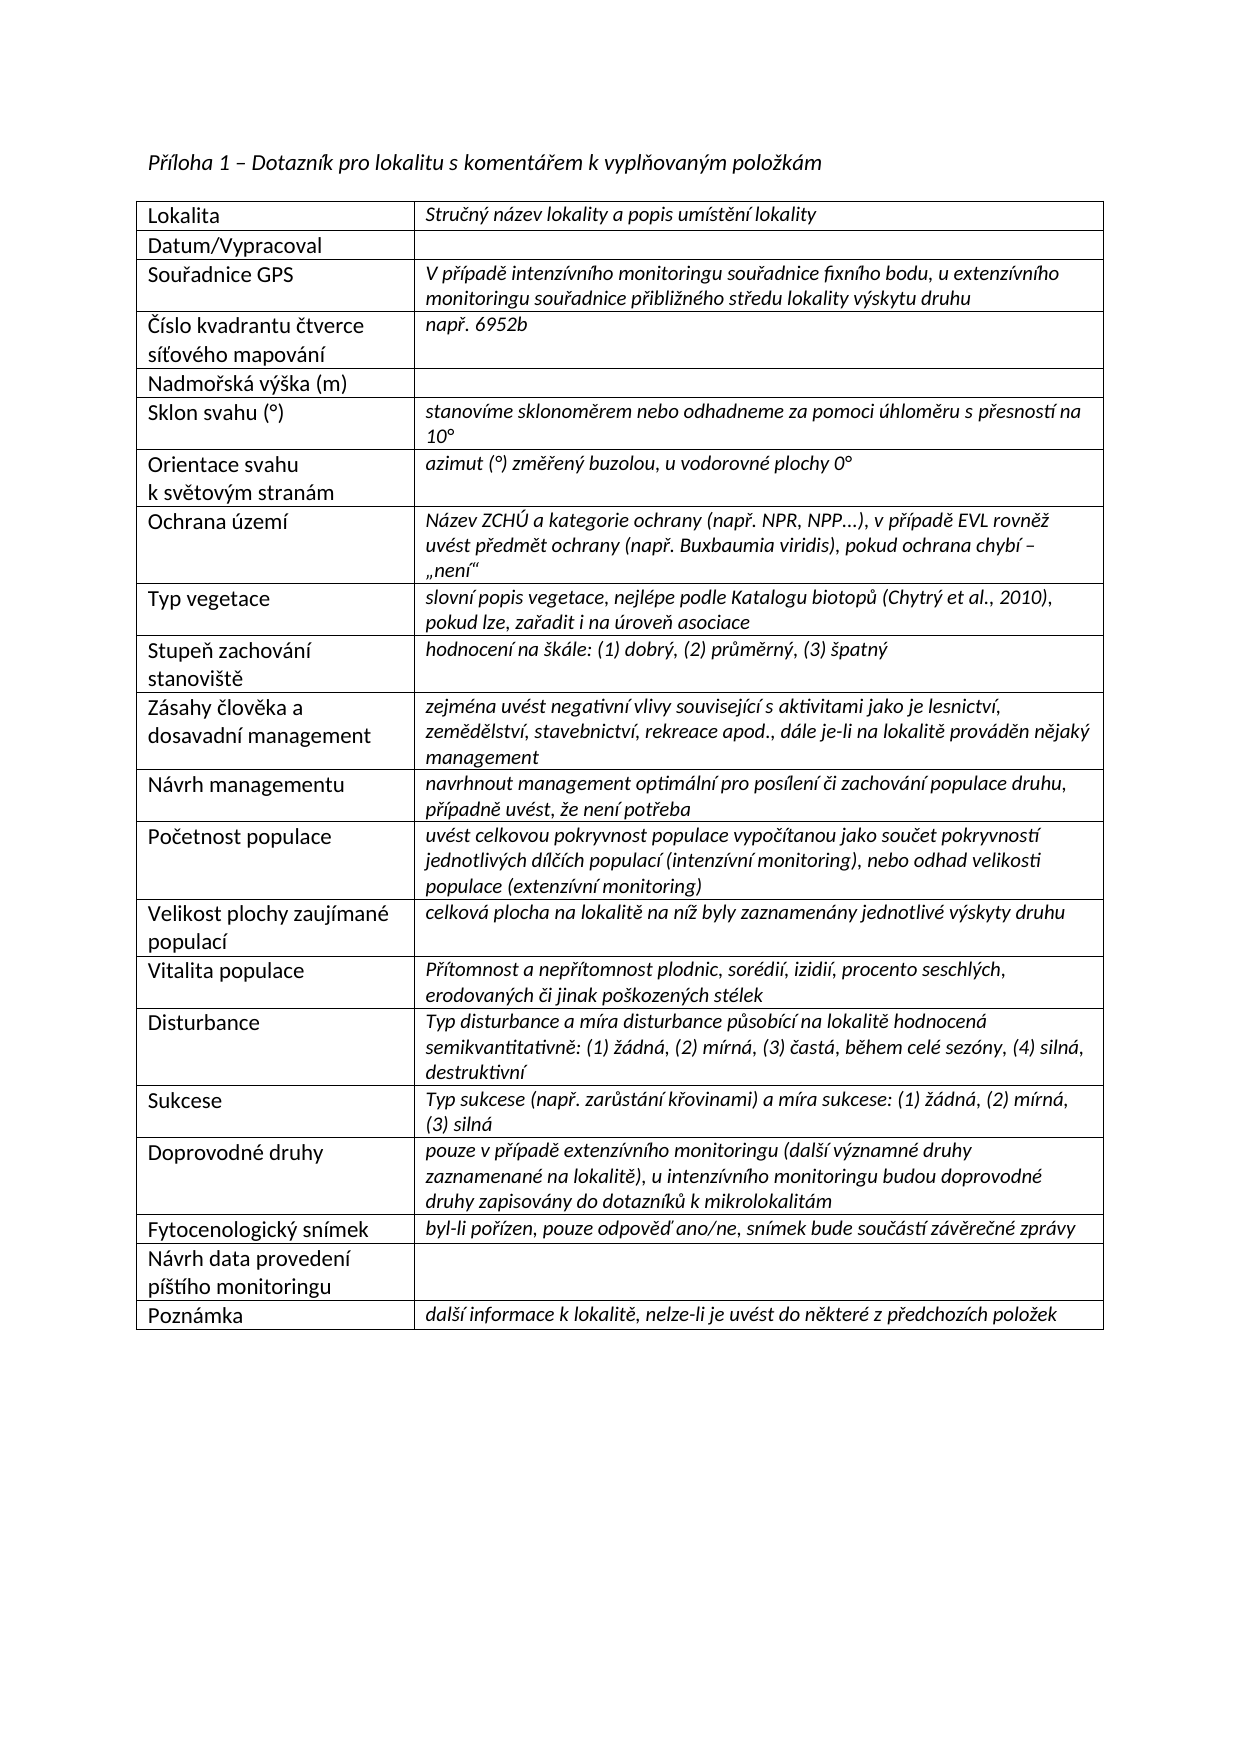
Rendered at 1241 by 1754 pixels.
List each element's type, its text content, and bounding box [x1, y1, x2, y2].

table_cell V případě intenzívního monitoringu souřadnice fixního bodu, u extenzívního monitoringu souřadnice přibližného středu lokality výskytu druhu [415, 260, 1103, 311]
text Příloha 1 – Dotazník pro lokalitu s komentářem k vyplňovaným položkám [148, 148, 1093, 176]
table_cell Návrh data provedení píštího monitoringu [137, 1244, 414, 1300]
table_cell Datum/Vypracoval [137, 231, 414, 259]
table_cell byl-li pořízen, pouze odpověď ano/ne, snímek bude součástí závěrečné zprávy [415, 1215, 1103, 1243]
table_header Lokalita [137, 202, 414, 230]
table_cell zejména uvést negativní vlivy související s aktivitami jako je lesnictví, zemědělství, stavebnictví, rekreace apod., dále je-li na lokalitě prováděn nějaký management [415, 693, 1103, 769]
table_cell Poznámka [137, 1301, 414, 1329]
table_cell Fytocenologický snímek [137, 1215, 414, 1243]
table_cell Vitalita populace [137, 957, 414, 1007]
table_cell Zásahy člověka a dosavadní management [137, 693, 414, 769]
table_cell pouze v případě extenzívního monitoringu (další významné druhy zaznamenané na lokalitě), u intenzívního monitoringu budou doprovodné druhy zapisovány do dotazníků k mikrolokalitám [415, 1138, 1103, 1214]
table_cell Typ disturbance a míra disturbance působící na lokalitě hodnocená semikvantitativně: (1) žádná, (2) mírná, (3) častá, během celé sezóny, (4) silná, destruktivní [415, 1009, 1103, 1085]
table_cell Orientace svahu k světovým stranám [137, 450, 414, 506]
table_cell Název ZCHÚ a kategorie ochrany (např. NPR, NPP...), v případě EVL rovněž uvést předmět ochrany (např. Buxbaumia viridis), pokud ochrana chybí – „není“ [415, 507, 1103, 583]
table_cell Doprovodné druhy [137, 1138, 414, 1214]
table_cell slovní popis vegetace, nejlépe podle Katalogu biotopů (Chytrý et al., 2010), pokud lze, zařadit i na úroveň asociace [415, 584, 1103, 635]
table_cell celková plocha na lokalitě na níž byly zaznamenány jednotlivé výskyty druhu [415, 900, 1103, 956]
table_cell Návrh managementu [137, 770, 414, 821]
table_cell stanovíme sklonoměrem nebo odhadneme za pomoci úhloměru s přesností na 10° [415, 398, 1103, 449]
table_cell azimut (°) změřený buzolou, u vodorovné plochy 0° [415, 450, 1103, 506]
table_cell Sklon svahu (°) [137, 398, 414, 449]
table_cell navrhnout management optimální pro posílení či zachování populace druhu, případně uvést, že není potřeba [415, 770, 1103, 821]
table_cell uvést celkovou pokryvnost populace vypočítanou jako součet pokryvností jednotlivých dílčích populací (intenzívní monitoring), nebo odhad velikosti populace (extenzívní monitoring) [415, 822, 1103, 898]
table_cell Souřadnice GPS [137, 260, 414, 311]
table_cell [415, 1244, 1103, 1300]
table_cell [415, 231, 1103, 259]
table_cell Číslo kvadrantu čtverce síťového mapování [137, 312, 414, 368]
table_cell Sukcese [137, 1086, 414, 1137]
table_cell Nadmořská výška (m) [137, 369, 414, 397]
table_cell Přítomnost a nepřítomnost plodnic, sorédií, izidií, procento seschlých, erodovaných či jinak poškozených stélek [415, 957, 1103, 1007]
table_cell Stupeň zachování stanoviště [137, 636, 414, 692]
table_cell Ochrana území [137, 507, 414, 583]
table_cell Velikost plochy zaujímané populací [137, 900, 414, 956]
table_cell Početnost populace [137, 822, 414, 898]
table_cell [415, 369, 1103, 397]
table_cell např. 6952b [415, 312, 1103, 368]
table_cell hodnocení na škále: (1) dobrý, (2) průměrný, (3) špatný [415, 636, 1103, 692]
table_cell další informace k lokalitě, nelze-li je uvést do některé z předchozích položek [415, 1301, 1103, 1329]
table_header Stručný název lokality a popis umístění lokality [415, 202, 1103, 230]
table_cell Typ sukcese (např. zarůstání křovinami) a míra sukcese: (1) žádná, (2) mírná, (3) silná [415, 1086, 1103, 1137]
table_cell Disturbance [137, 1009, 414, 1085]
table_cell Typ vegetace [137, 584, 414, 635]
